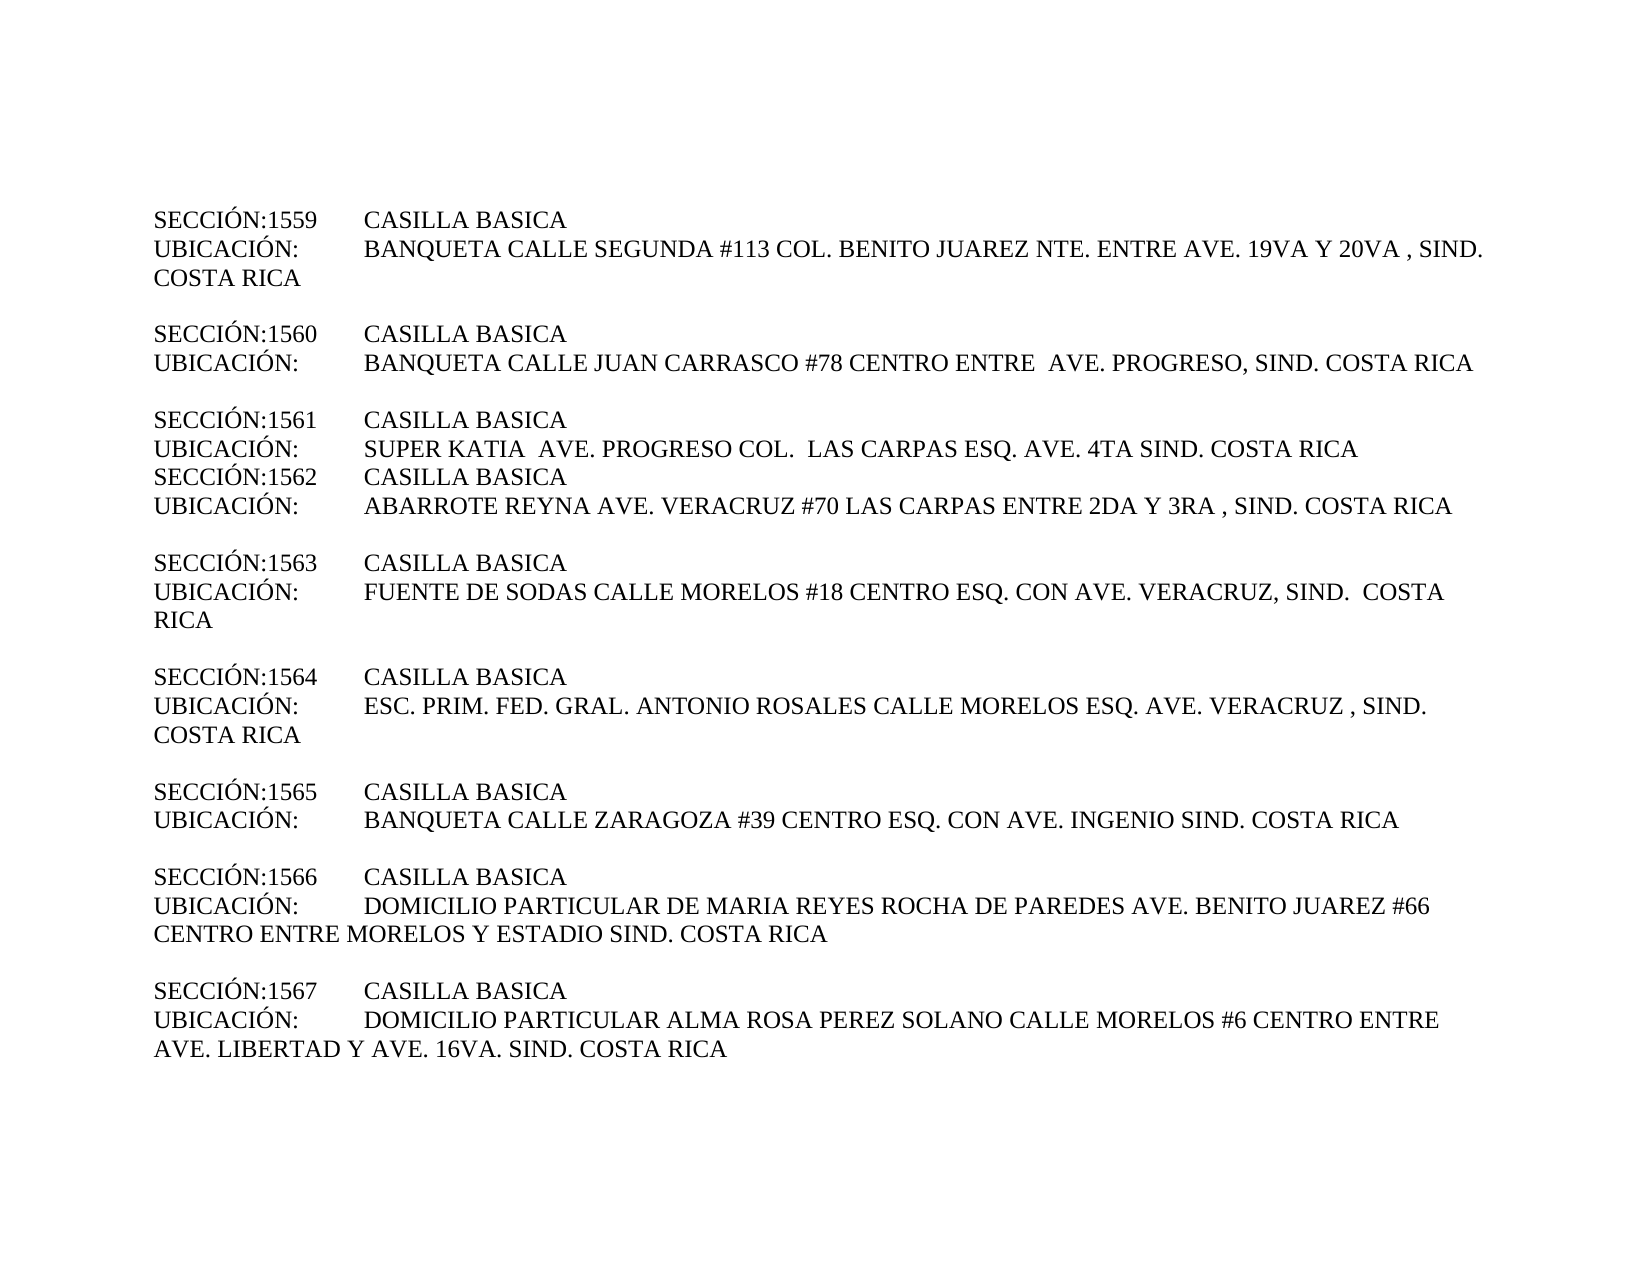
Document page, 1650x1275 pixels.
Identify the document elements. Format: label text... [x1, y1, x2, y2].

text UBICACIÓN: ESC. PRIM. FED. GRAL. ANTONIO ROSALES CALLE MORELOS ESQ. AVE. VERACRUZ , SIND. COSTA RICA [153, 691, 1502, 748]
text SECCIÓN:1562 CASILLA BASICA [153, 462, 1502, 491]
text UBICACIÓN: BANQUETA CALLE SEGUNDA #113 COL. BENITO JUAREZ NTE. ENTRE AVE. 19VA Y 20VA , SIND. COSTA RICA [153, 234, 1502, 291]
text SECCIÓN:1565 CASILLA BASICA [153, 777, 1502, 805]
text UBICACIÓN: FUENTE DE SODAS CALLE MORELOS #18 CENTRO ESQ. CON AVE. VERACRUZ, SIND. COSTA RICA [153, 577, 1502, 634]
text SECCIÓN:1567 CASILLA BASICA [153, 976, 1502, 1005]
text SECCIÓN:1563 CASILLA BASICA [153, 548, 1502, 577]
text UBICACIÓN: DOMICILIO PARTICULAR ALMA ROSA PEREZ SOLANO CALLE MORELOS #6 CENTRO ENTRE AVE. LIBERTAD Y AVE. 16VA. SIND. COSTA RICA [153, 1005, 1502, 1063]
text UBICACIÓN: SUPER KATIA AVE. PROGRESO COL. LAS CARPAS ESQ. AVE. 4TA SIND. COSTA RICA [153, 434, 1502, 462]
text SECCIÓN:1566 CASILLA BASICA [153, 862, 1502, 891]
text SECCIÓN:1561 CASILLA BASICA [153, 405, 1502, 434]
text SECCIÓN:1560 CASILLA BASICA [153, 319, 1502, 348]
text SECCIÓN:1559 CASILLA BASICA [153, 205, 1502, 234]
text SECCIÓN:1564 CASILLA BASICA [153, 662, 1502, 691]
text UBICACIÓN: DOMICILIO PARTICULAR DE MARIA REYES ROCHA DE PAREDES AVE. BENITO JUAREZ #66 CENTRO ENTRE MORELOS Y ESTADIO SIND. COSTA RICA [153, 891, 1502, 948]
text UBICACIÓN: BANQUETA CALLE ZARAGOZA #39 CENTRO ESQ. CON AVE. INGENIO SIND. COSTA RICA [153, 805, 1502, 834]
text UBICACIÓN: BANQUETA CALLE JUAN CARRASCO #78 CENTRO ENTRE AVE. PROGRESO, SIND. COSTA RICA [153, 348, 1502, 377]
text UBICACIÓN: ABARROTE REYNA AVE. VERACRUZ #70 LAS CARPAS ENTRE 2DA Y 3RA , SIND. COSTA RICA [153, 491, 1502, 520]
